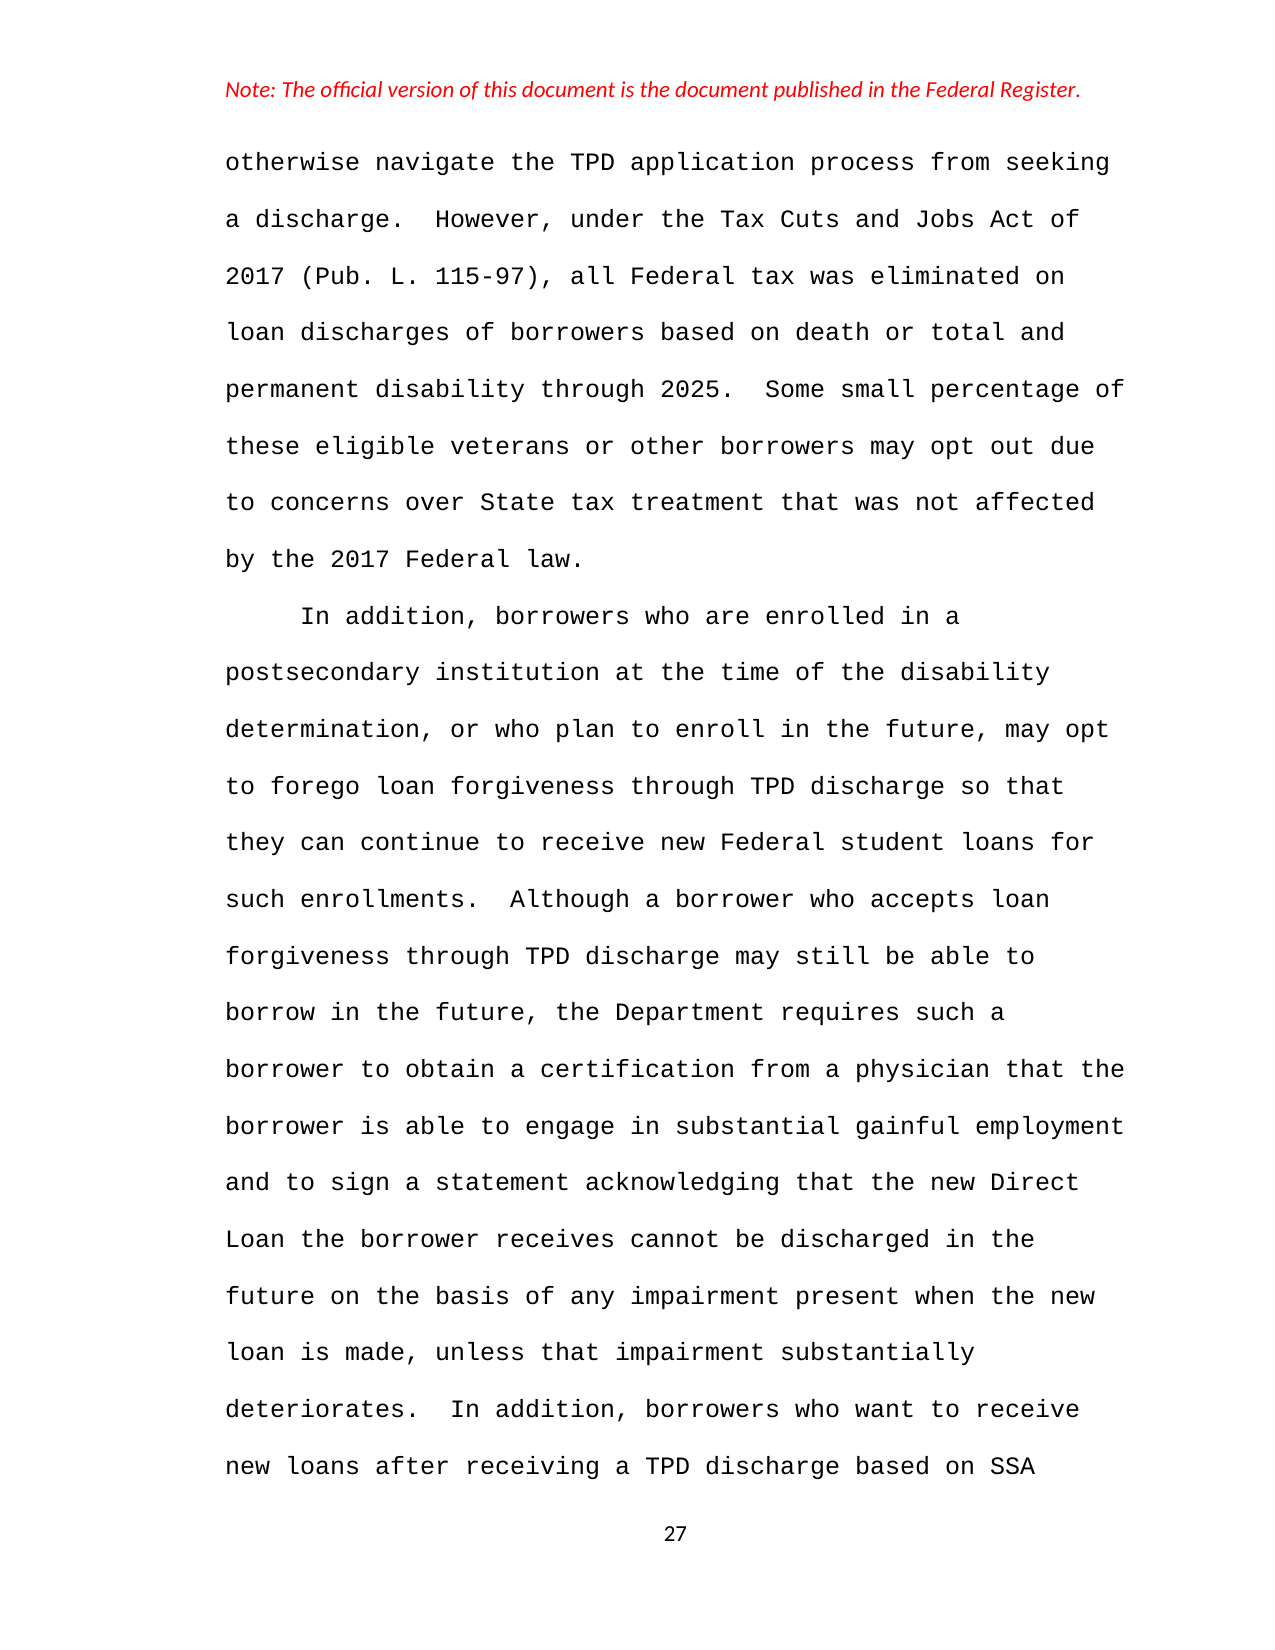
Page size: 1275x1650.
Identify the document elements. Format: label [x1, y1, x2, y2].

text [225, 603, 1125, 1482]
text [225, 150, 1125, 575]
